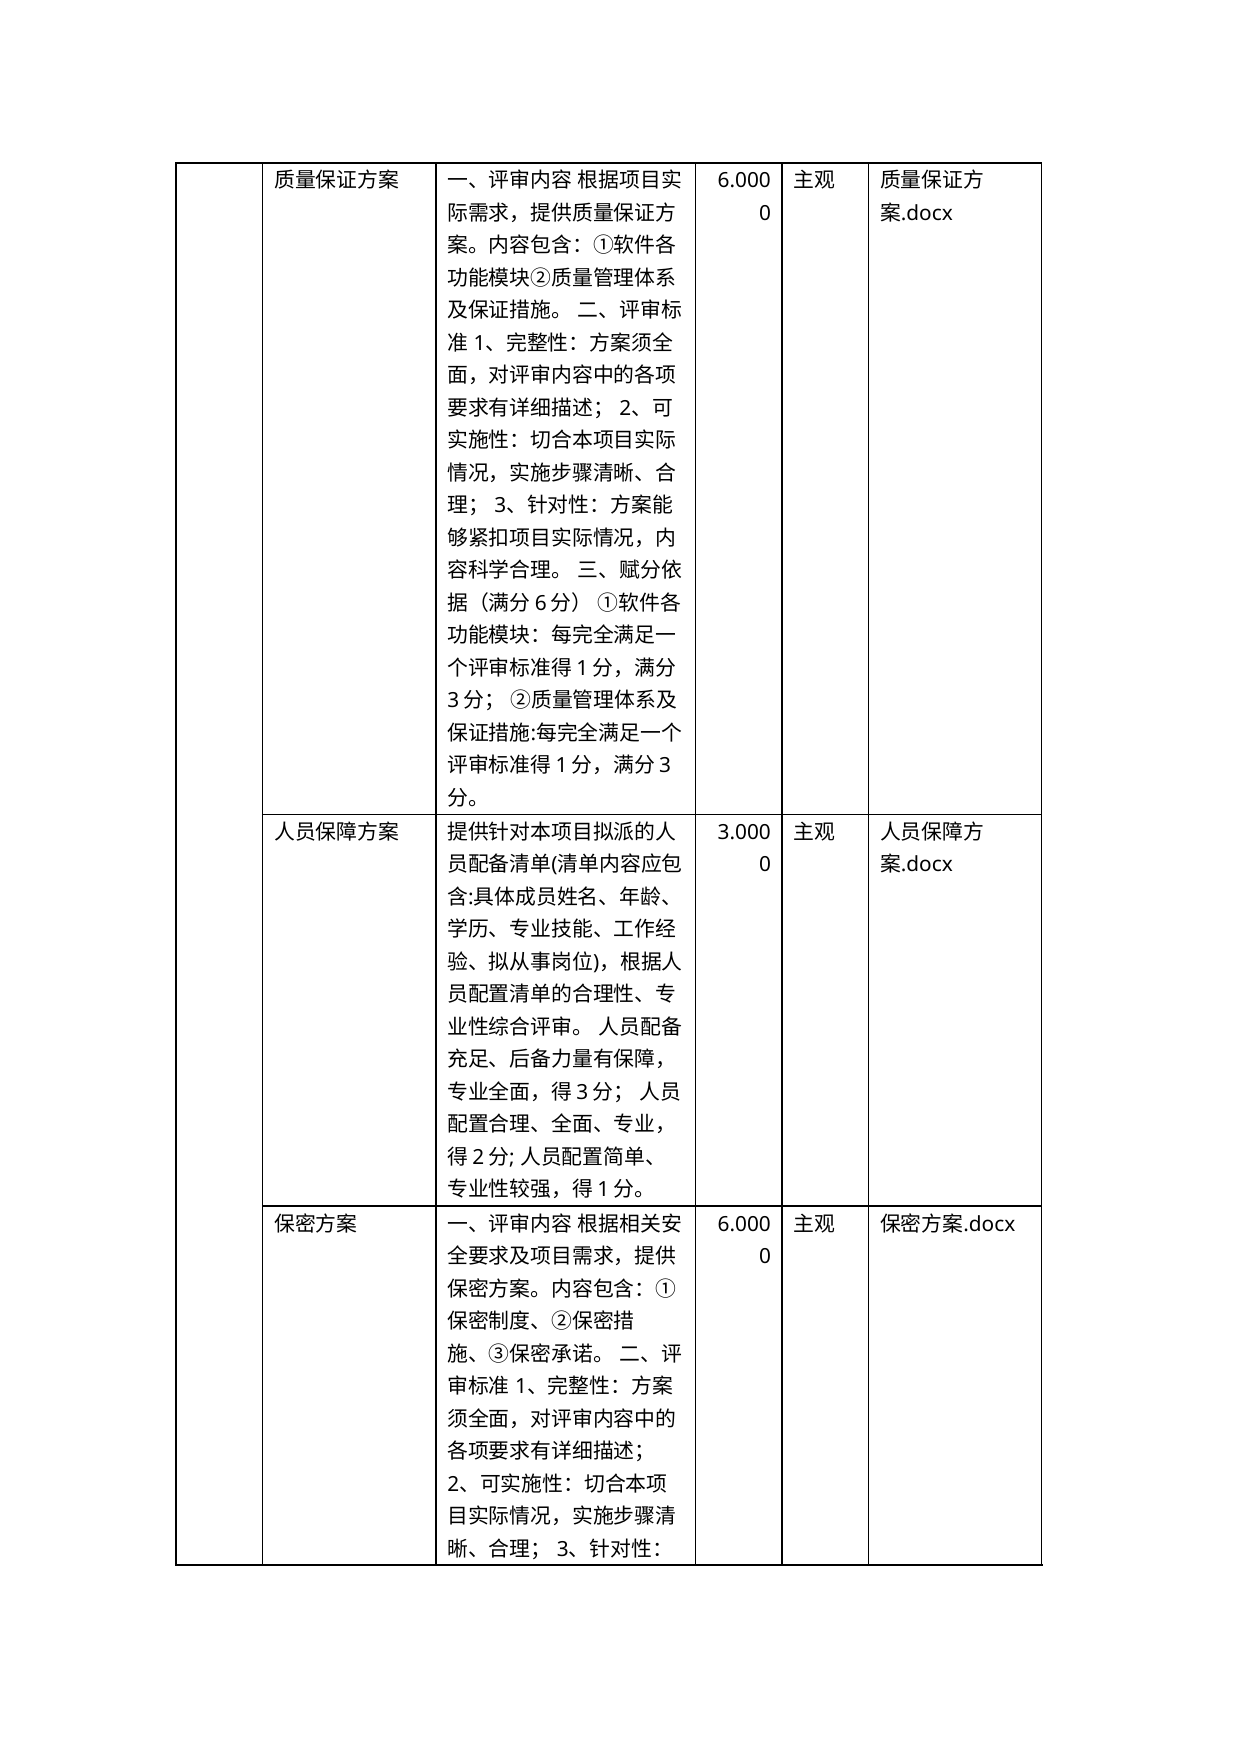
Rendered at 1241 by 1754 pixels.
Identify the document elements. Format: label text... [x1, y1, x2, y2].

table_cell 主观 [783, 815, 868, 1205]
table_cell 一、评审内容 根据项目实际需求，提供质量保证方案。内容包含：①软件各功能模块②质量管理体系及保证措施。 二、评审标准 1、完整性：方案须全面，对评审内容中的各项要求有详细描述； 2、可实施性：切合本项目实际情况，实施步骤清晰、合理； 3、针对性：方案能够紧扣项目实际情况，内容科学合理。 三、赋分依据（满分6分） ①软件各功能模块：每完全满足一个评审标准得1分，满分3分； ②质量管理体系及保证措施:每完全满足一个评审标准得1分，满分3分。 [437, 164, 695, 813]
table_cell 人员保障方案.docx [869, 815, 1041, 1205]
table_cell 人员保障方案 [263, 815, 435, 1205]
table_cell 质量保证方案.docx [869, 164, 1041, 813]
table_cell 6.0000 [696, 1207, 781, 1564]
table_cell 保密方案.docx [869, 1207, 1041, 1564]
table_cell 提供针对本项目拟派的人员配备清单(清单内容应包含:具体成员姓名、年龄、学历、专业技能、工作经验、拟从事岗位)，根据人员配置清单的合理性、专业性综合评审。 人员配备充足、后备力量有保障，专业全面，得3分； 人员配置合理、全面、专业，得2分; 人员配置简单、专业性较强，得1分。 [437, 815, 695, 1205]
table_cell 质量保证方案 [263, 164, 435, 813]
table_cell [437, 1207, 695, 1564]
table_cell 6.0000 [696, 164, 781, 813]
table_cell 3.0000 [696, 815, 781, 1205]
table_cell 主观 [783, 1207, 868, 1564]
table_cell 主观 [783, 164, 868, 813]
table_cell 保密方案 [263, 1207, 435, 1564]
